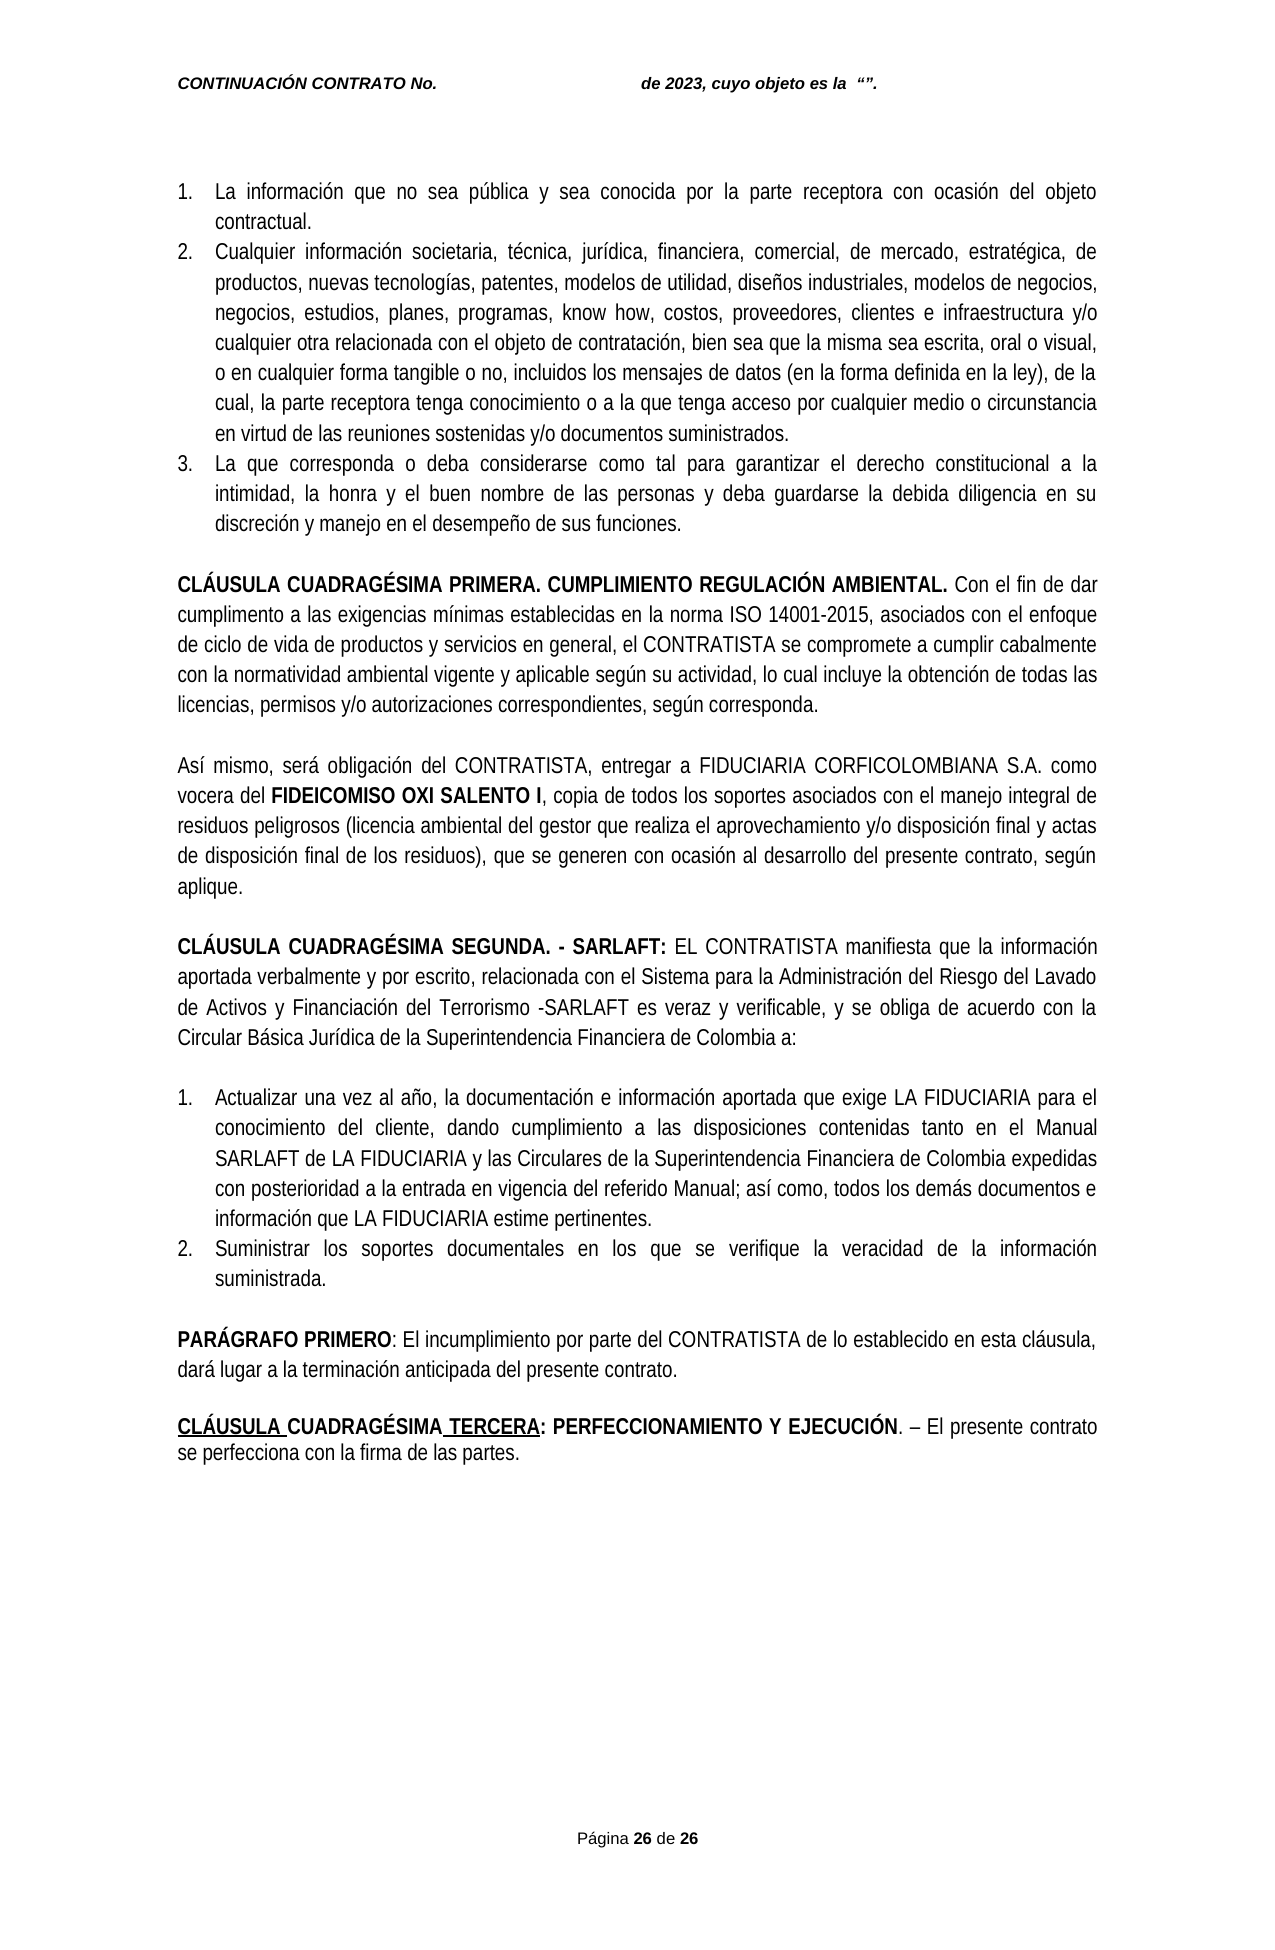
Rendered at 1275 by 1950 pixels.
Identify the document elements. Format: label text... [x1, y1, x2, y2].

list La que corresponda o deba considerarse como tal para garantizar el derecho constitucional a la intimidad, la honra y el buen nombre de las personas y deba guardarse la debida diligencia en su discreción y manejo en el desempeño de sus funciones. [177, 450, 1098, 537]
list Cualquier información societaria, técnica, jurídica, financiera, comercial, de mercado, estratégica, de productos, nuevas tecnologías, patentes, modelos de utilidad, diseños industriales, modelos de negocios, negocios, estudios, planes, programas, know how, costos, proveedores, clientes e infraestructura y/o cualquier otra relacionada con el objeto de contratación, bien sea que la misma sea escrita, oral o visual, o en cualquier forma tangible o no, incluidos los mensajes de datos (en la forma definida en la ley), de la cual, la parte receptora tenga conocimiento o a la que tenga acceso por cualquier medio o circunstancia en virtud de las reuniones sostenidas y/o documentos suministrados. [177, 238, 1098, 446]
list La información que no sea pública y sea conocida por la parte receptora con ocasión del objeto contractual. [177, 178, 1098, 234]
text CLÁUSULA CUADRAGÉSIMA SEGUNDA. - SARLAFT: EL CONTRATISTA manifiesta que la información aportada verbalmente y por escrito, relacionada con el Sistema para la Administración del Riesgo del Lavado de Activos y Financiación del Terrorismo -SARLAFT es veraz y verificable, y se obliga de acuerdo con la Circular Básica Jurídica de la Superintendencia Financiera de Colombia a: [177, 933, 1098, 1050]
text Así mismo, será obligación del CONTRATISTA, entregar a FIDUCIARIA CORFICOLOMBIANA S.A. como vocera del FIDEICOMISO OXI SALENTO I, copia de todos los soportes asociados con el manejo integral de residuos peligrosos (licencia ambiental del gestor que realiza el aprovechamiento y/o disposición final y actas de disposición final de los residuos), que se generen con ocasión al desarrollo del presente contrato, según aplique. [177, 752, 1098, 899]
text CLÁUSULA CUADRAGÉSIMA TERCERA: PERFECCIONAMIENTO Y EJECUCIÓN. – El presente contrato se perfecciona con la firma de las partes. [177, 1413, 1098, 1465]
text PARÁGRAFO PRIMERO: El incumplimiento por parte del CONTRATISTA de lo establecido en esta cláusula, dará lugar a la terminación anticipada del presente contrato. [177, 1326, 1098, 1382]
text CLÁUSULA CUADRAGÉSIMA PRIMERA. CUMPLIMIENTO REGULACIÓN AMBIENTAL. Con el fin de dar cumplimento a las exigencias mínimas establecidas en la norma ISO 14001-2015, asociados con el enfoque de ciclo de vida de productos y servicios en general, el CONTRATISTA se compromete a cumplir cabalmente con la normatividad ambiental vigente y aplicable según su actividad, lo cual incluye la obtención de todas las licencias, permisos y/o autorizaciones correspondientes, según corresponda. [177, 571, 1098, 718]
list Suministrar los soportes documentales en los que se verifique la veracidad de la información suministrada. [177, 1235, 1098, 1292]
list Actualizar una vez al año, la documentación e información aportada que exige LA FIDUCIARIA para el conocimiento del cliente, dando cumplimiento a las disposiciones contenidas tanto en el Manual SARLAFT de LA FIDUCIARIA y las Circulares de la Superintendencia Financiera de Colombia expedidas con posterioridad a la entrada en vigencia del referido Manual; así como, todos los demás documentos e información que LA FIDUCIARIA estime pertinentes. [177, 1084, 1098, 1231]
